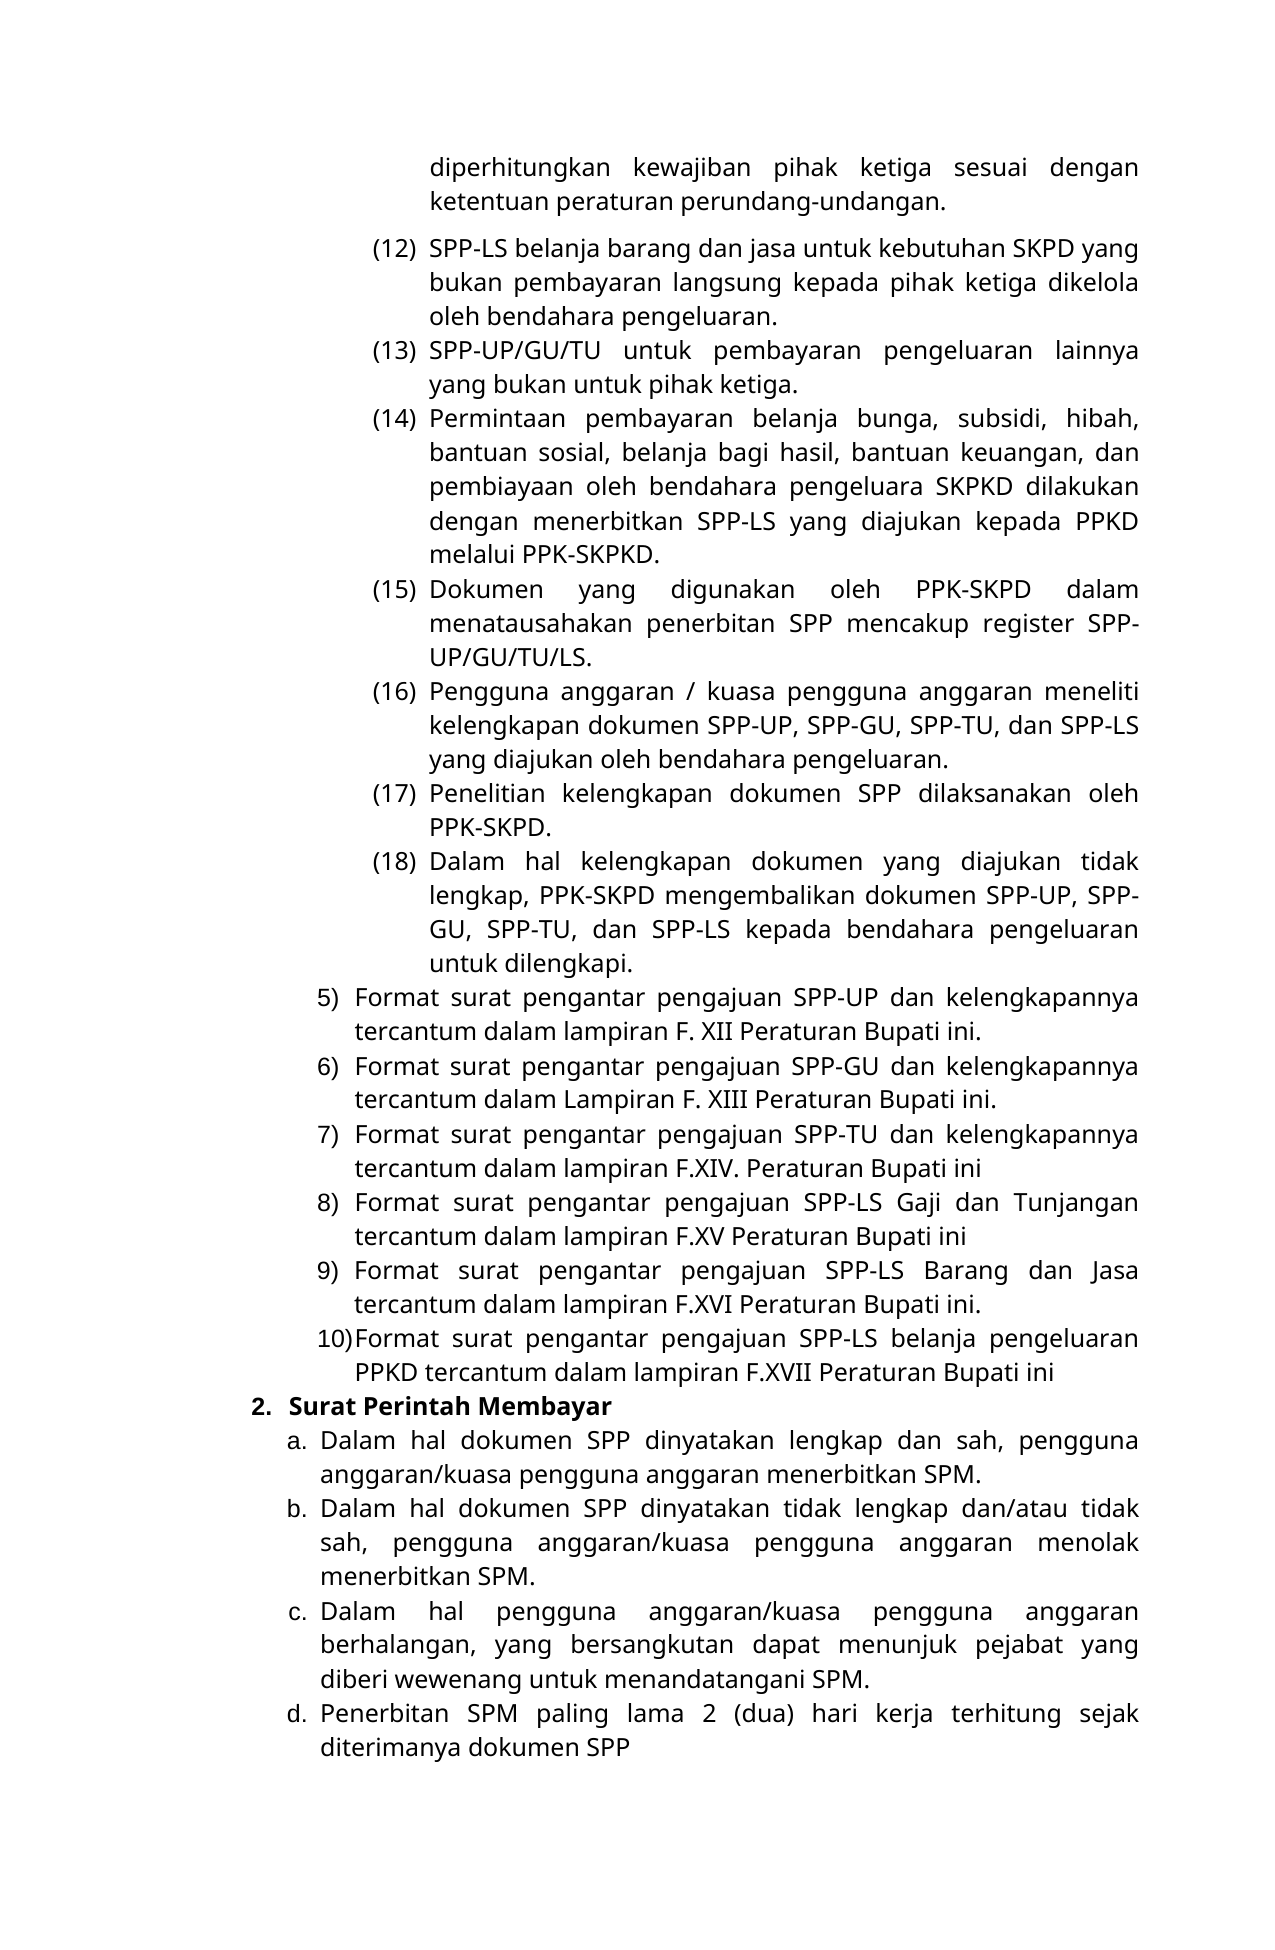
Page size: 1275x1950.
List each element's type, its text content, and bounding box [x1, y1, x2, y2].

list Pengguna anggaran / kuasa pengguna anggaran meneliti kelengkapan dokumen SPP-UP, SPP-GU, SPP-TU, dan SPP-LS yang diajukan oleh bendahara pengeluaran. [373, 673, 1140, 776]
list Dokumen yang digunakan oleh PPK-SKPD dalam menatausahakan penerbitan SPP mencakup register SPP-UP/GU/TU/LS. [373, 571, 1140, 673]
list Penelitian kelengkapan dokumen SPP dilaksanakan oleh PPK-SKPD. [373, 776, 1140, 844]
list Dalam hal dokumen SPP dinyatakan lengkap dan sah, pengguna anggaran/kuasa pengguna anggaran menerbitkan SPM. [307, 1423, 1140, 1491]
list Format surat pengantar pengajuan SPP-UP dan kelengkapannya tercantum dalam lampiran F. XII Peraturan Bupati ini. [317, 980, 1140, 1048]
list Penerbitan SPM paling lama 2 (dua) hari kerja terhitung sejak diterimanya dokumen SPP [307, 1695, 1140, 1763]
list Format surat pengantar pengajuan SPP-GU dan kelengkapannya tercantum dalam Lampiran F. XIII Peraturan Bupati ini. [317, 1048, 1140, 1116]
list SPP-UP/GU/TU untuk pembayaran pengeluaran lainnya yang bukan untuk pihak ketiga. [373, 333, 1140, 401]
list Dalam hal kelengkapan dokumen yang diajukan tidak lengkap, PPK-SKPD mengembalikan dokumen SPP-UP, SPP-GU, SPP-TU, dan SPP-LS kepada bendahara pengeluaran untuk dilengkapi. [373, 844, 1140, 980]
list Dalam hal dokumen SPP dinyatakan tidak lengkap dan/atau tidak sah, pengguna anggaran/kuasa pengguna anggaran menolak menerbitkan SPM. [307, 1491, 1140, 1593]
list Permintaan pembayaran belanja bunga, subsidi, hibah, bantuan sosial, belanja bagi hasil, bantuan keuangan, dan pembiayaan oleh bendahara pengeluara SKPKD dilakukan dengan menerbitkan SPP-LS yang diajukan kepada PPKD melalui PPK-SKPKD. [373, 401, 1140, 571]
list Format surat pengantar pengajuan SPP-TU dan kelengkapannya tercantum dalam lampiran F.XIV. Peraturan Bupati ini [317, 1116, 1140, 1184]
list Format surat pengantar pengajuan SPP-LS Barang dan Jasa tercantum dalam lampiran F.XVI Peraturan Bupati ini. [317, 1252, 1140, 1321]
list Format surat pengantar pengajuan SPP-LS Gaji dan Tunjangan tercantum dalam lampiran F.XV Peraturan Bupati ini [317, 1184, 1140, 1252]
list Format surat pengantar pengajuan SPP-LS belanja pengeluaran PPKD tercantum dalam lampiran F.XVII Peraturan Bupati ini [317, 1321, 1140, 1389]
list SPP-LS belanja barang dan jasa untuk kebutuhan SKPD yang bukan pembayaran langsung kepada pihak ketiga dikelola oleh bendahara pengeluaran. [373, 231, 1140, 333]
list Dalam hal pengguna anggaran/kuasa pengguna anggaran berhalangan, yang bersangkutan dapat menunjuk pejabat yang diberi wewenang untuk menandatangani SPM. [307, 1593, 1140, 1695]
list Surat Perintah Membayar [251, 1389, 1140, 1423]
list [373, 150, 1140, 218]
